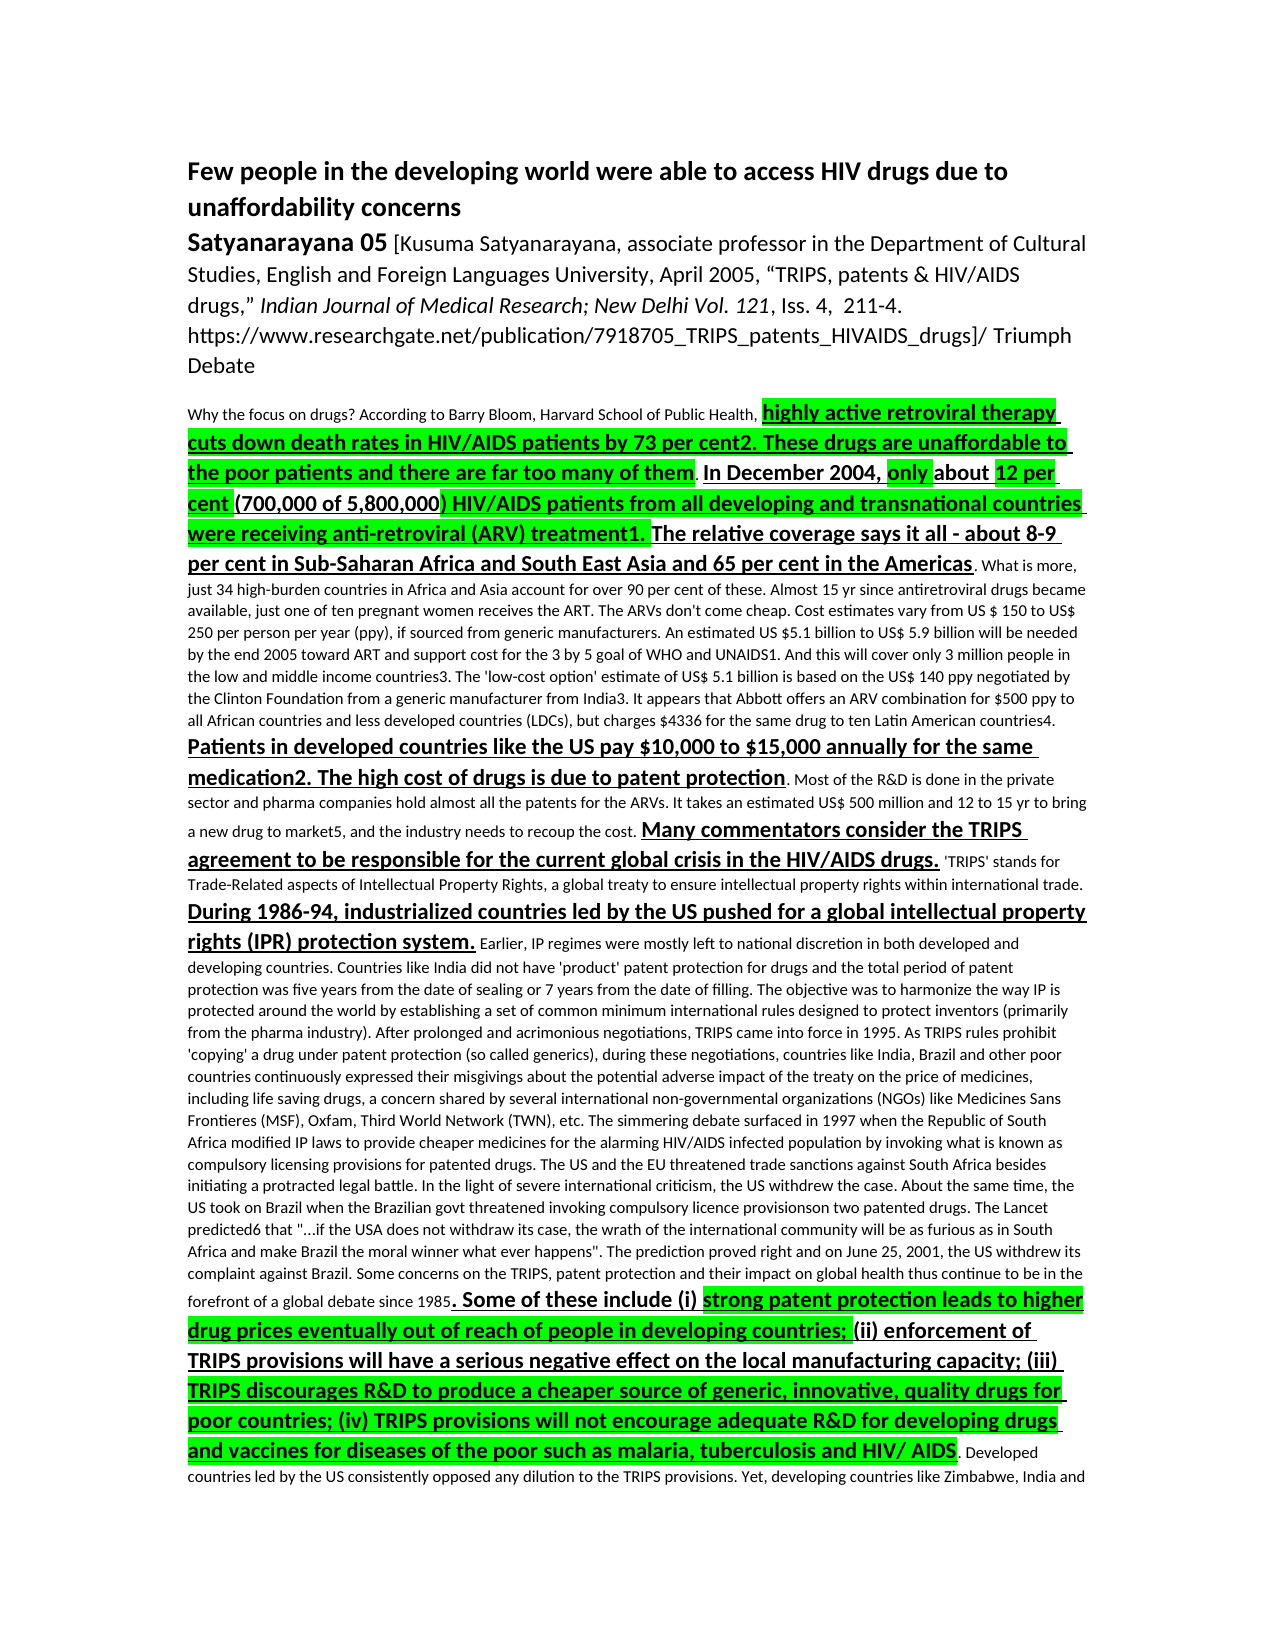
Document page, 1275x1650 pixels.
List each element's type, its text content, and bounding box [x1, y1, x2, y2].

subtitle Few people in the developing world were able to access HIV drugs due to unaffordability concerns [187, 154, 1087, 223]
text Satyanarayana 05 [Kusuma Satyanarayana, associate professor in the Department of Cultural Studies, English and Foreign Languages University, April 2005, “TRIPS, patents & HIV/AIDS drugs,” Indian Journal of Medical Research; New Delhi Vol. 121, Iss. 4, 211-4. https://www.researchgate.net/publication/7918705_TRIPS_patents_HIVAIDS_drugs]/ Triumph Debate [187, 225, 1087, 379]
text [187, 922, 1087, 1487]
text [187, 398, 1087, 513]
